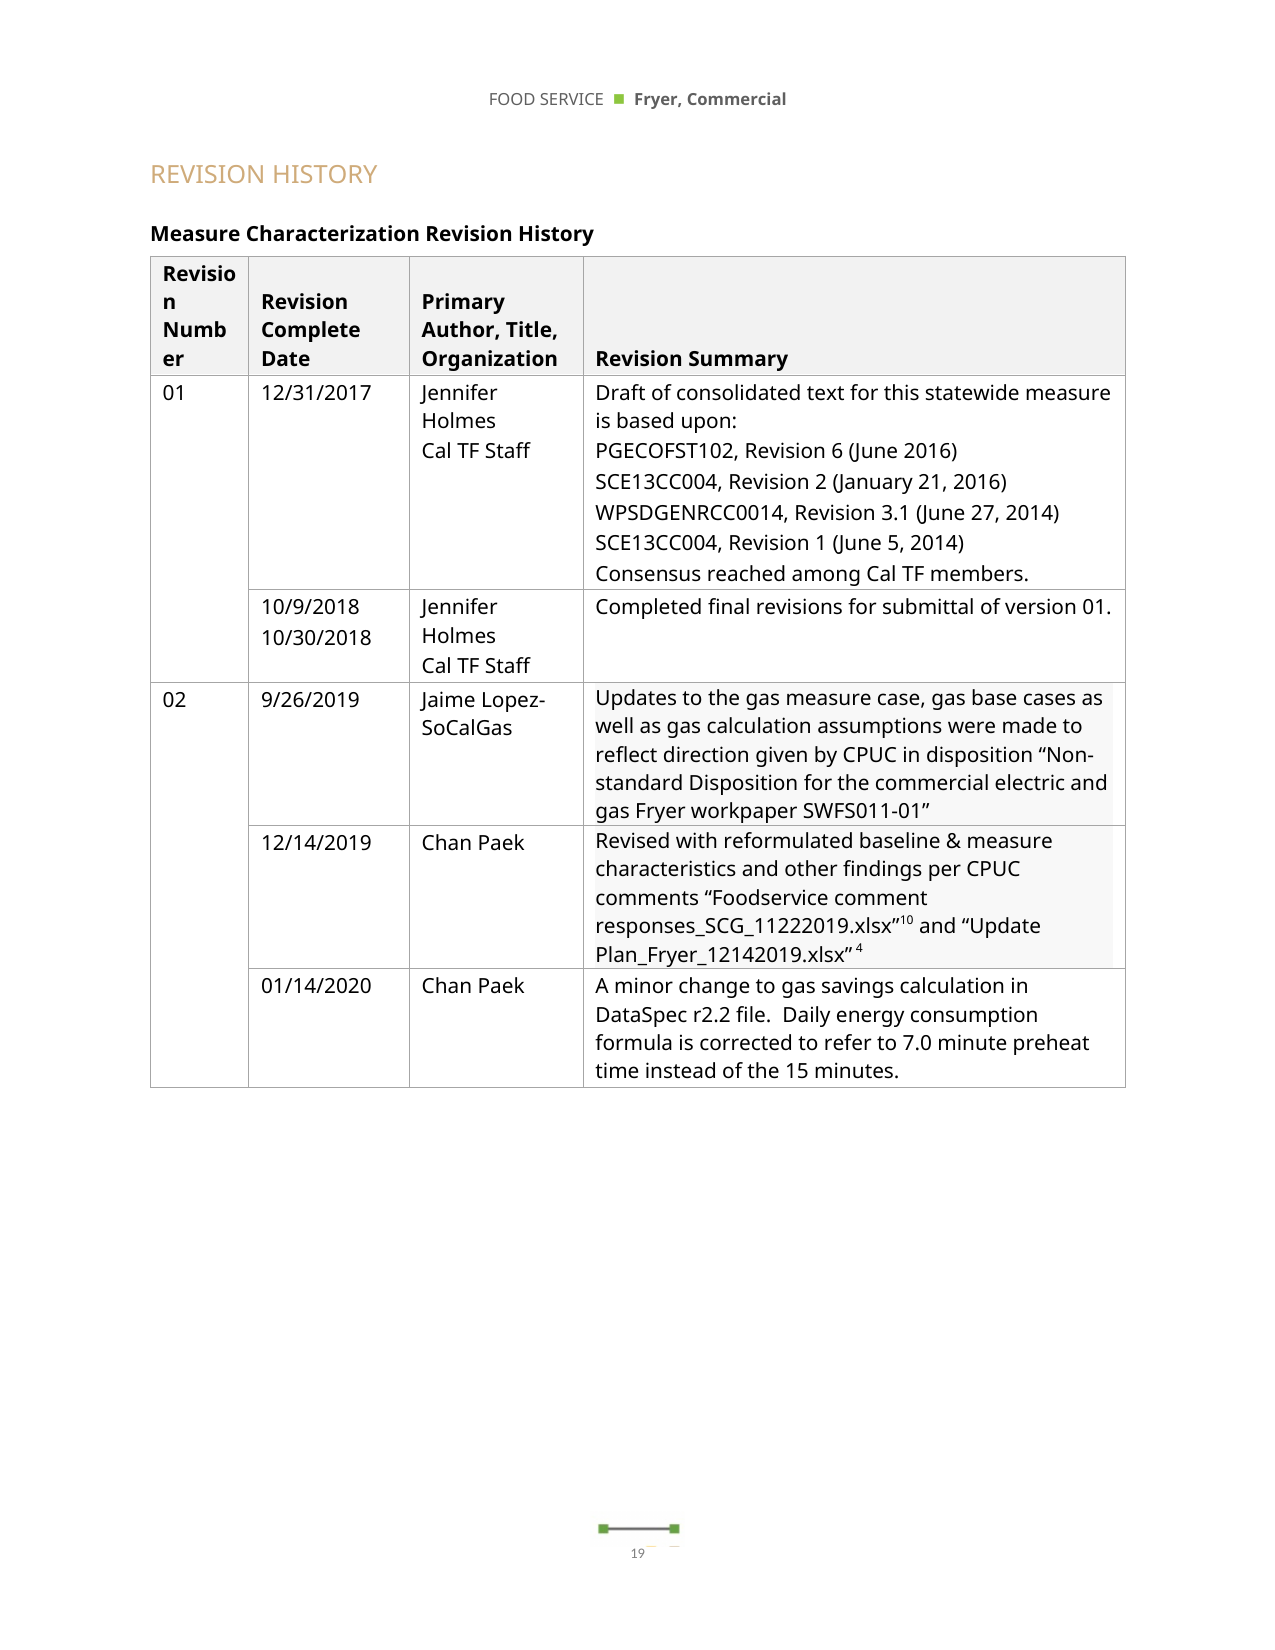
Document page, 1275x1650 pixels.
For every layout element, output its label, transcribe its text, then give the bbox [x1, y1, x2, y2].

picture [589, 1512, 684, 1547]
table_cell Completed final revisions for submittal of version 01. [584, 590, 1125, 682]
table_cell 01/14/2020 [249, 969, 409, 1087]
table_cell Draft of consolidated text for this statewide measure is based upon: PGECOFST102, Revision 6 (June 2016) SCE13CC004, Revision 2 (January 21, 2016) WPSDGENRCC0014, Revision 3.1 (June 27, 2014) SCE13CC004, Revision 1 (June 5, 2014) Consensus reached among Cal TF members. [584, 376, 1125, 589]
table_cell 12/31/2017 [249, 376, 409, 589]
text Measure Characterization Revision History [150, 219, 1125, 247]
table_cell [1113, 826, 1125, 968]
table_cell Jaime Lopez-SoCalGas [410, 683, 583, 825]
table_cell A minor change to gas savings calculation in DataSpec r2.2 file. Daily energy consumption formula is corrected to refer to 7.0 minute preheat time instead of the 15 minutes. [584, 969, 1125, 1087]
table_header Revision Summary [584, 257, 1125, 374]
table_cell 02 [151, 683, 248, 1087]
table_cell 9/26/2019 [249, 683, 409, 825]
table_header Revision Complete Date [249, 257, 409, 374]
table_cell 10/9/2018 10/30/2018 [249, 590, 409, 682]
table_cell 01 [151, 376, 248, 682]
table_cell Chan Paek [410, 969, 583, 1087]
table_header Revision Number [151, 257, 248, 374]
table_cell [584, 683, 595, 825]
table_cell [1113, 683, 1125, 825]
table_header Primary Author, Title, Organization [410, 257, 583, 374]
table_cell Jennifer Holmes Cal TF Staff [410, 376, 583, 589]
table_cell 12/14/2019 [249, 826, 409, 968]
table_cell Chan Paek [410, 826, 583, 968]
table_cell Jennifer Holmes Cal TF Staff [410, 590, 583, 682]
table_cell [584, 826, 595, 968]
subtitle Revision History [150, 158, 1125, 189]
